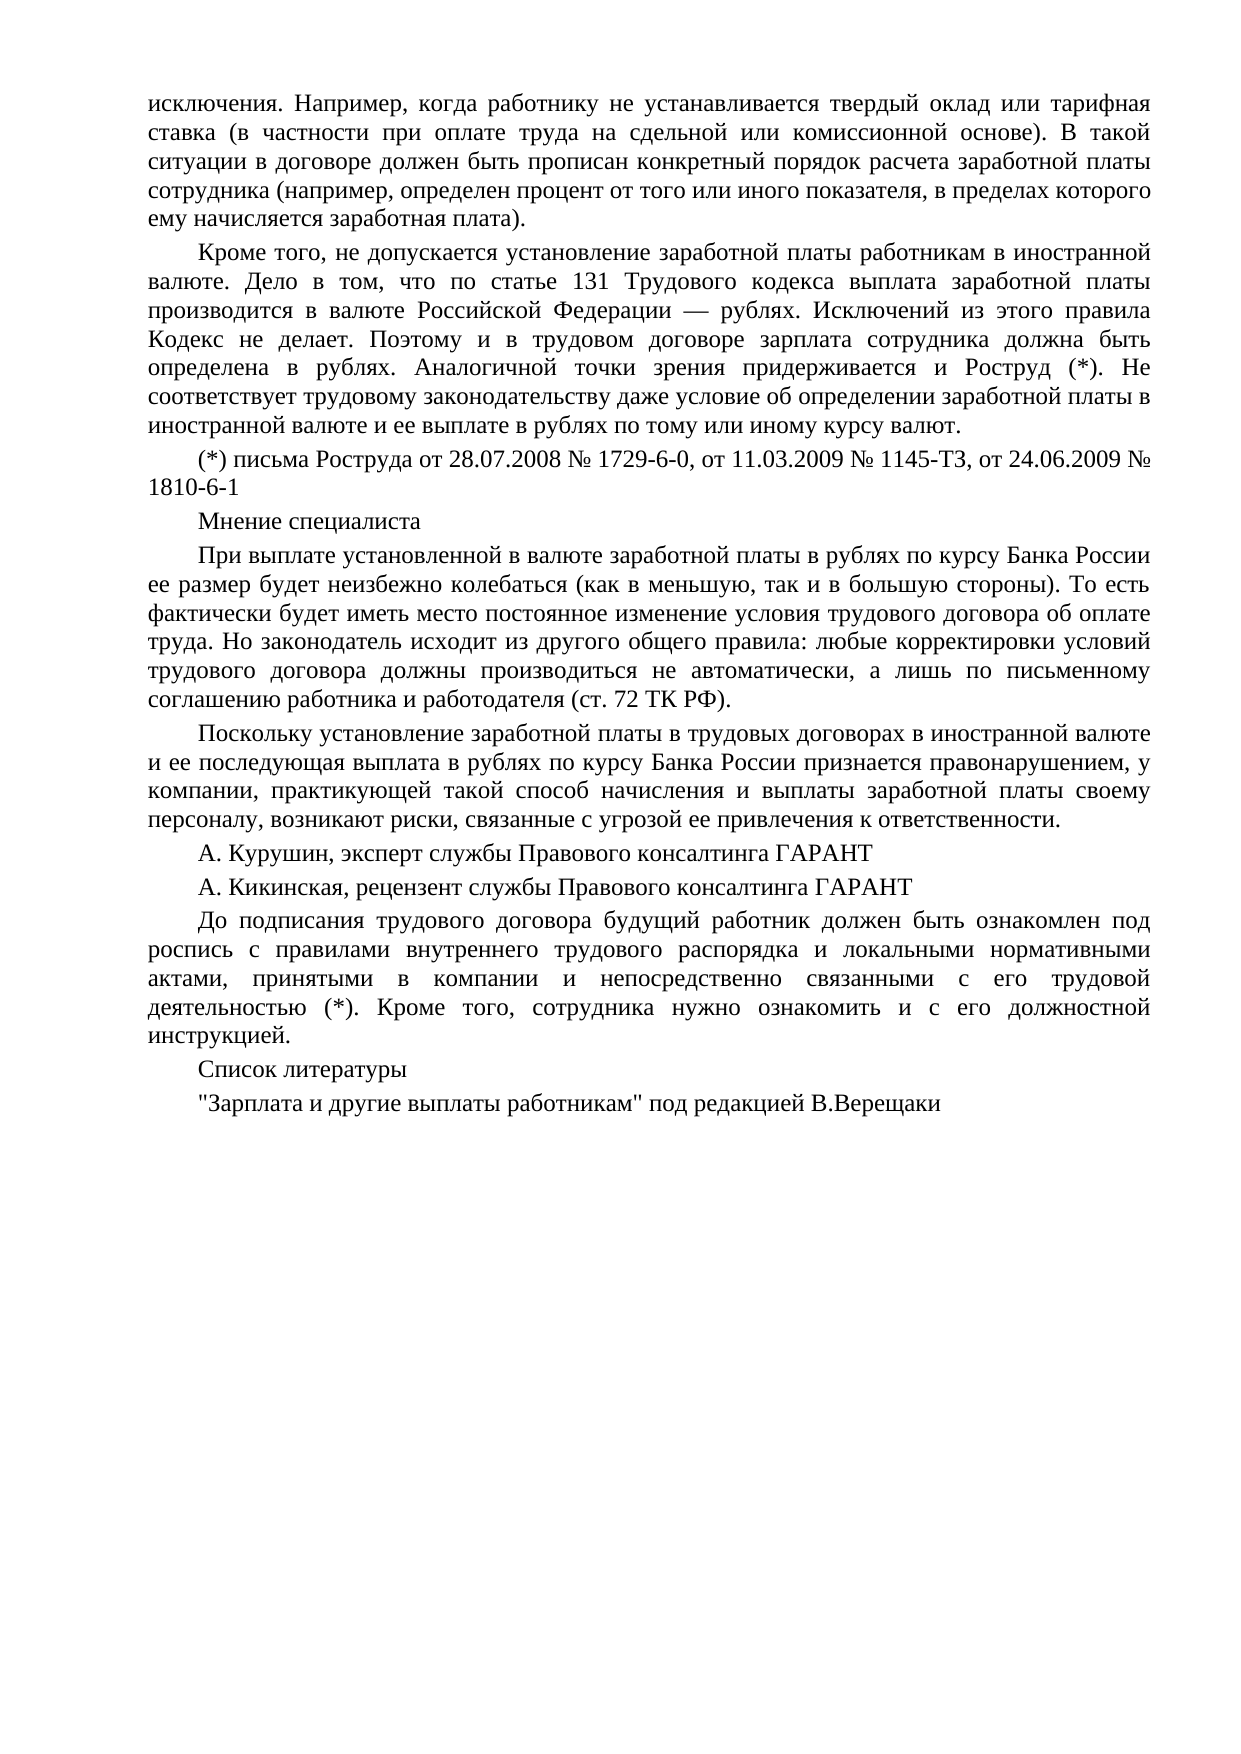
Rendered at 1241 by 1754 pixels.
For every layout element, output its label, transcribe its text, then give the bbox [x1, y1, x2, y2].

text Список литературы [148, 1054, 1152, 1083]
text До подписания трудового договора будущий работник должен быть ознакомлен под роспись с правилами внутреннего трудового распорядка и локальными нормативными актами, принятыми в компании и непосредственно связанными с его трудовой деятельностью (*). Кроме того, сотрудника нужно ознакомить и с его должностной инструкцией. [148, 906, 1152, 1049]
text Мнение специалиста [148, 506, 1152, 535]
text "Зарплата и другие выплаты работникам" под редакцией В.Верещаки [148, 1088, 1152, 1117]
text (*) письма Роструда от 28.07.2008 № 1729-6-0, от 11.03.2009 № 1145-ТЗ, от 24.06.2009 № 1810-6-1 [148, 444, 1152, 501]
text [148, 88, 1152, 232]
text Кроме того, не допускается установление заработной платы работникам в иностранной валюте. Дело в том, что по статье 131 Трудового кодекса выплата заработной платы производится в валюте Российской Федерации — рублях. Исключений из этого правила Кодекс не делает. Поэтому и в трудовом договоре зарплата сотрудника должна быть определена в рублях. Аналогичной точки зрения придерживается и Роструд (*). Не соответствует трудовому законодательству даже условие об определении заработной платы в иностранной валюте и ее выплате в рублях по тому или иному курсу валют. [148, 237, 1152, 439]
text А. Кикинская, рецензент службы Правового консалтинга ГАРАНТ [148, 872, 1152, 901]
text А. Курушин, эксперт службы Правового консалтинга ГАРАНТ [148, 838, 1152, 867]
text Поскольку установление заработной платы в трудовых договорах в иностранной валюте и ее последующая выплата в рублях по курсу Банка России признается правонарушением, у компании, практикующей такой способ начисления и выплаты заработной платы своему персоналу, возникают риски, связанные с угрозой ее привлечения к ответственности. [148, 718, 1152, 833]
text При выплате установленной в валюте заработной платы в рублях по курсу Банка России ее размер будет неизбежно колебаться (как в меньшую, так и в большую стороны). То есть фактически будет иметь место постоянное изменение условия трудового договора об оплате труда. Но законодатель исходит из другого общего правила: любые корректировки условий трудового договора должны производиться не автоматически, а лишь по письменному соглашению работника и работодателя (ст. 72 ТК РФ). [148, 540, 1152, 713]
